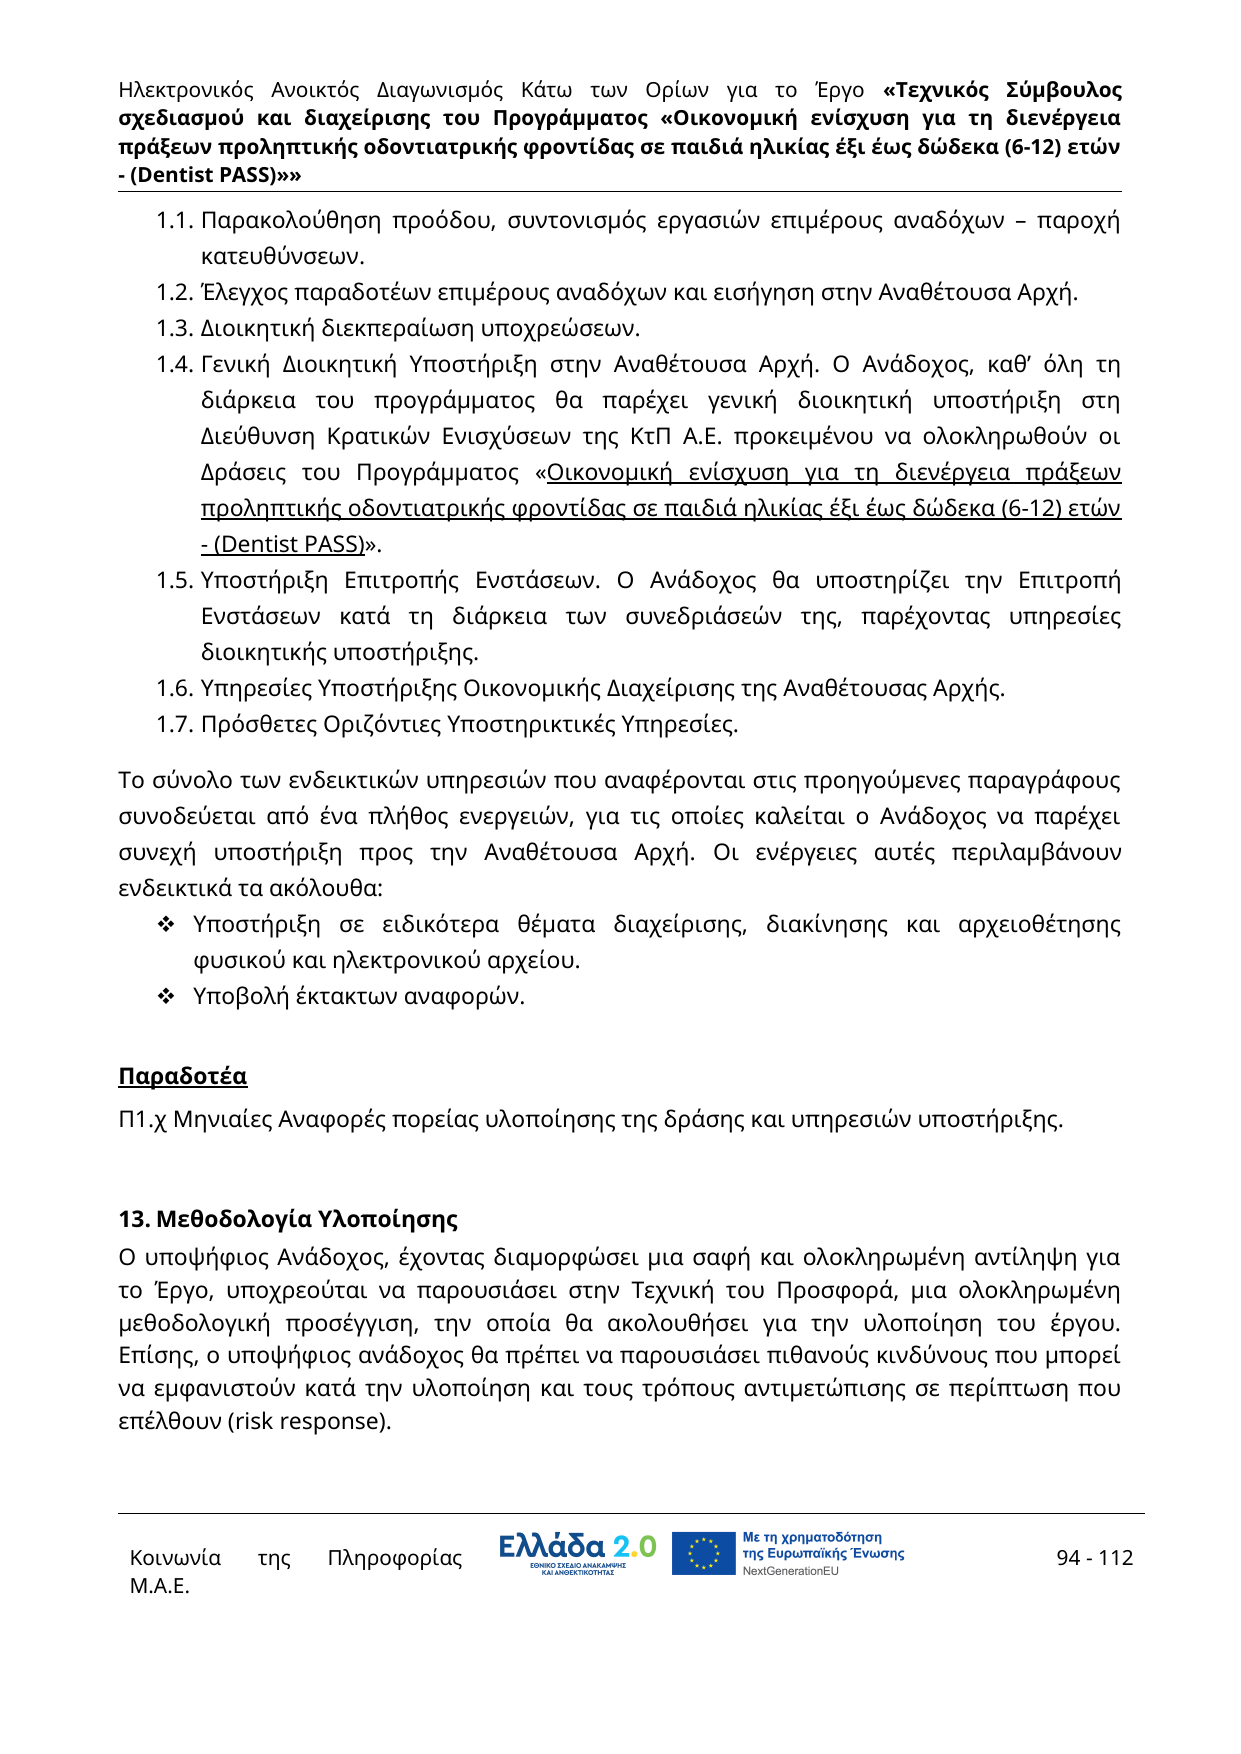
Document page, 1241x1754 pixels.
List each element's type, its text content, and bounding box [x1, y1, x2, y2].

list Υπηρεσίες Υποστήριξης Οικονομικής Διαχείρισης της Αναθέτουσας Αρχής. [156, 672, 1122, 703]
text Π1.χ Μηνιαίες Αναφορές πορείας υλοποίησης της δράσης και υπηρεσιών υποστήριξης. [118, 1103, 1122, 1134]
list Υποστήριξη σε ειδικότερα θέματα διαχείρισης, διακίνησης και αρχειοθέτησης φυσικού και ηλεκτρονικού αρχείου. [156, 908, 1122, 975]
list Διοικητική διεκπεραίωση υποχρεώσεων. [156, 312, 1122, 343]
picture [484, 1516, 919, 1591]
list Παρακολούθηση προόδου, συντονισμός εργασιών επιμέρους αναδόχων – παροχή κατευθύνσεων. [156, 204, 1122, 272]
text Παραδοτέα [118, 1059, 1122, 1091]
subtitle Μεθοδολογία Υλοποίησης [118, 1203, 1122, 1234]
list Υποβολή έκτακτων αναφορών. [156, 980, 1122, 1011]
text Το σύνολο των ενδεικτικών υπηρεσιών που αναφέρονται στις προηγούμενες παραγράφους συνοδεύεται από ένα πλήθος ενεργειών, για τις οποίες καλείται ο Ανάδοχος να παρέχει συνεχή υποστήριξη προς την Αναθέτουσα Αρχή. Οι ενέργειες αυτές περιλαμβάνουν ενδεικτικά τα ακόλουθα: [118, 764, 1122, 903]
list Υποστήριξη Επιτροπής Ενστάσεων. Ο Ανάδοχος θα υποστηρίζει την Επιτροπή Ενστάσεων κατά τη διάρκεια των συνεδριάσεών της, παρέχοντας υπηρεσίες διοικητικής υποστήριξης. [156, 564, 1122, 667]
text Ο υποψήφιος Ανάδοχος, έχοντας διαμορφώσει μια σαφή και ολοκληρωμένη αντίληψη για το Έργο, υποχρεούται να παρουσιάσει στην Τεχνική του Προσφορά, μια ολοκληρωμένη μεθοδολογική προσέγγιση, την οποία θα ακολουθήσει για την υλοποίηση του έργου. Επίσης, ο υποψήφιος ανάδοχος θα πρέπει να παρουσιάσει πιθανούς κινδύνους που μπορεί να εμφανιστούν κατά την υλοποίηση και τους τρόπους αντιμετώπισης σε περίπτωση που επέλθουν (risk response). [118, 1241, 1122, 1436]
list Γενική Διοικητική Υποστήριξη στην Αναθέτουσα Αρχή. Ο Ανάδοχος, καθ’ όλη τη διάρκεια του προγράμματος θα παρέχει γενική διοικητική υποστήριξη στη Διεύθυνση Κρατικών Ενισχύσεων της ΚτΠ Α.Ε. προκειμένου να ολοκληρωθούν οι Δράσεις του Προγράμματος «Οικονομική ενίσχυση για τη διενέργεια πράξεων προληπτικής οδοντιατρικής φροντίδας σε παιδιά ηλικίας έξι έως δώδεκα (6-12) ετών - (Dentist PASS)». [156, 348, 1122, 559]
list Πρόσθετες Οριζόντιες Υποστηρικτικές Υπηρεσίες. [156, 707, 1122, 739]
list Έλεγχος παραδοτέων επιμέρους αναδόχων και εισήγηση στην Αναθέτουσα Αρχή. [156, 276, 1122, 307]
